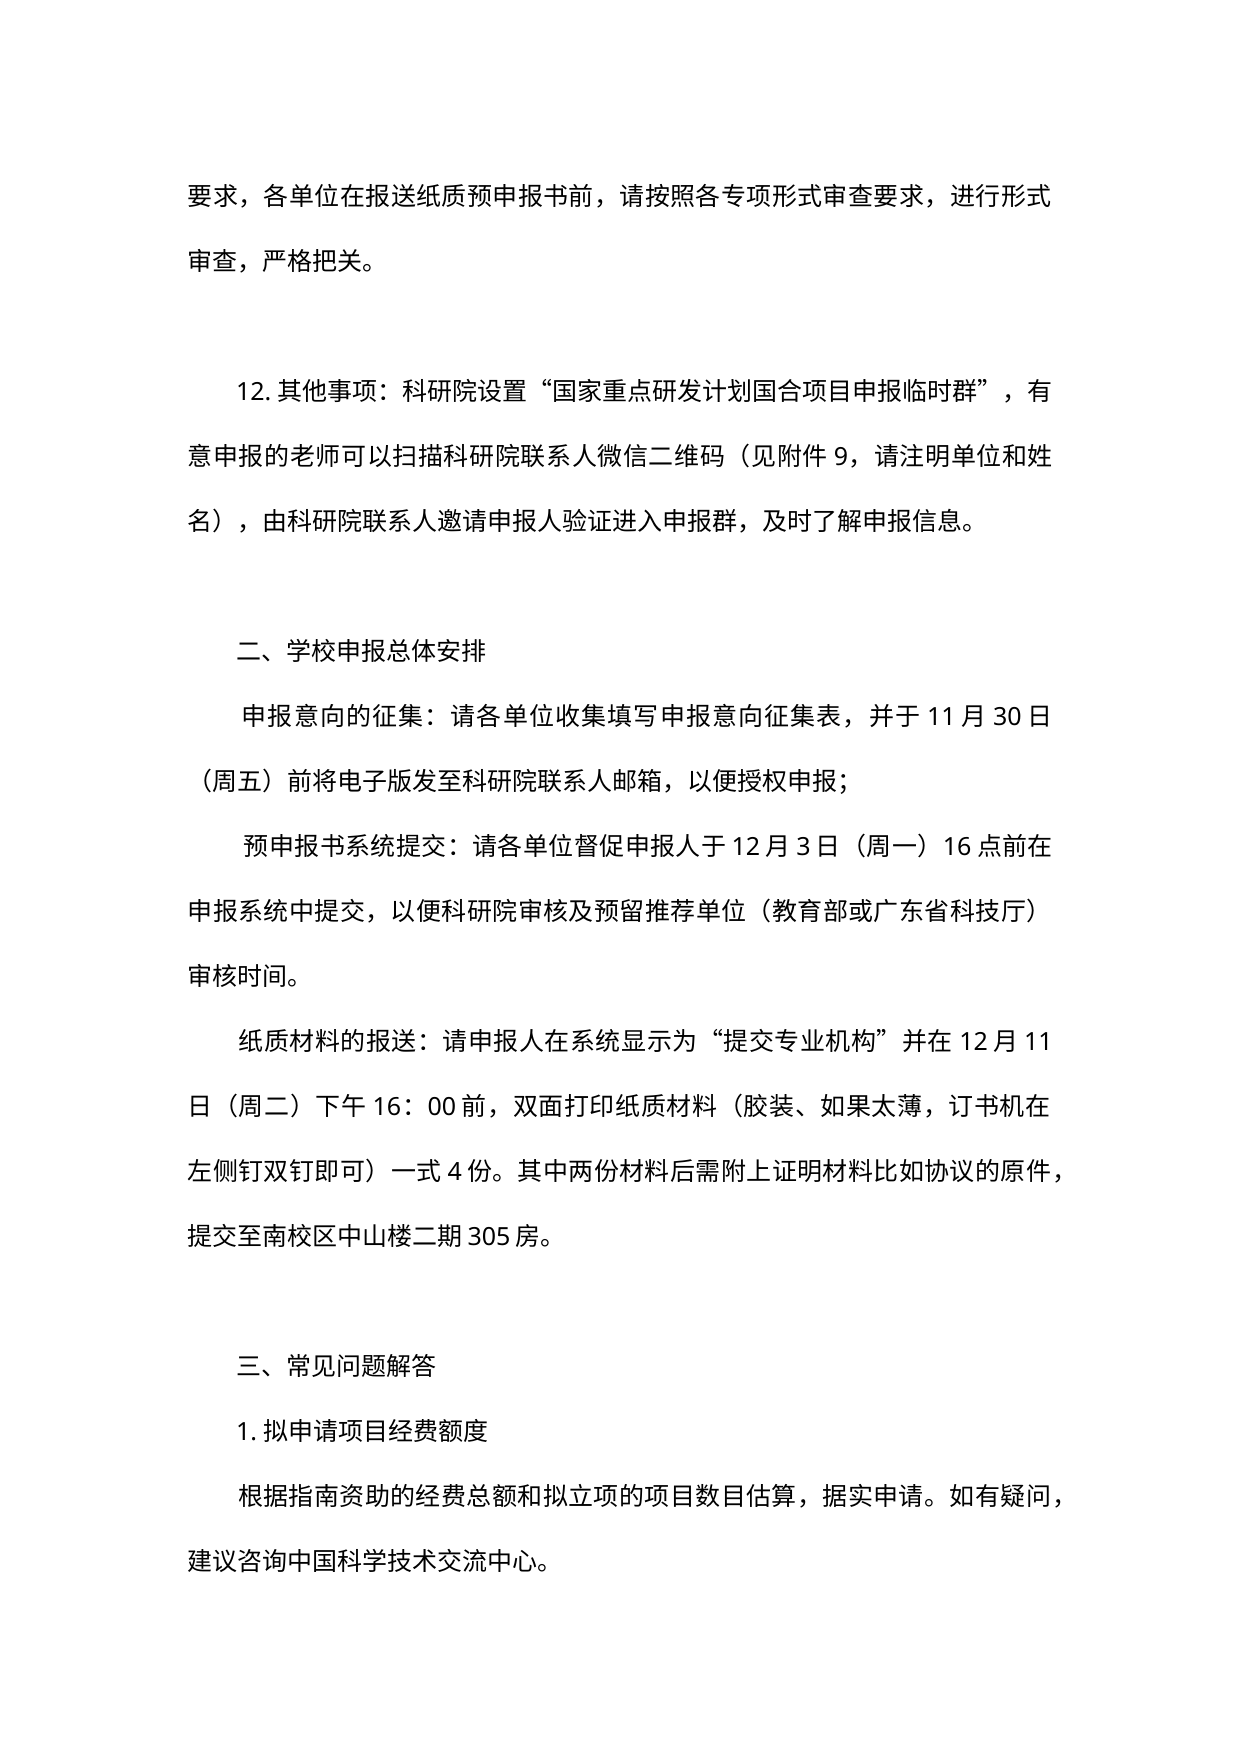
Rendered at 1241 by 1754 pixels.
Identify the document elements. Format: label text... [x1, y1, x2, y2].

text 预申报书系统提交：请各单位督促申报人于12月3日（周一）16点前在申报系统中提交，以便科研院审核及预留推荐单位（教育部或广东省科技厅）审核时间。 [187, 812, 1053, 1007]
text 1. 拟申请项目经费额度 [187, 1397, 1053, 1462]
text 12. 其他事项：科研院设置“国家重点研发计划国合项目申报临时群”，有意申报的老师可以扫描科研院联系人微信二维码（见附件9，请注明单位和姓名），由科研院联系人邀请申报人验证进入申报群，及时了解申报信息。 [187, 357, 1053, 552]
text 根据指南资助的经费总额和拟立项的项目数目估算，据实申请。如有疑问，建议咨询中国科学技术交流中心。 [187, 1462, 1053, 1592]
text 申报意向的征集：请各单位收集填写申报意向征集表，并于11月30日（周五）前将电子版发至科研院联系人邮箱，以便授权申报； [187, 682, 1053, 812]
text 纸质材料的报送：请申报人在系统显示为“提交专业机构”并在12月11日（周二）下午16：00前，双面打印纸质材料（胶装、如果太薄，订书机在左侧钉双钉即可）一式4份。其中两份材料后需附上证明材料比如协议的原件，提交至南校区中山楼二期305房。 [187, 1007, 1053, 1267]
text 二、学校申报总体安排 [187, 617, 1053, 682]
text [187, 162, 1053, 292]
text 三、常见问题解答 [187, 1332, 1053, 1397]
